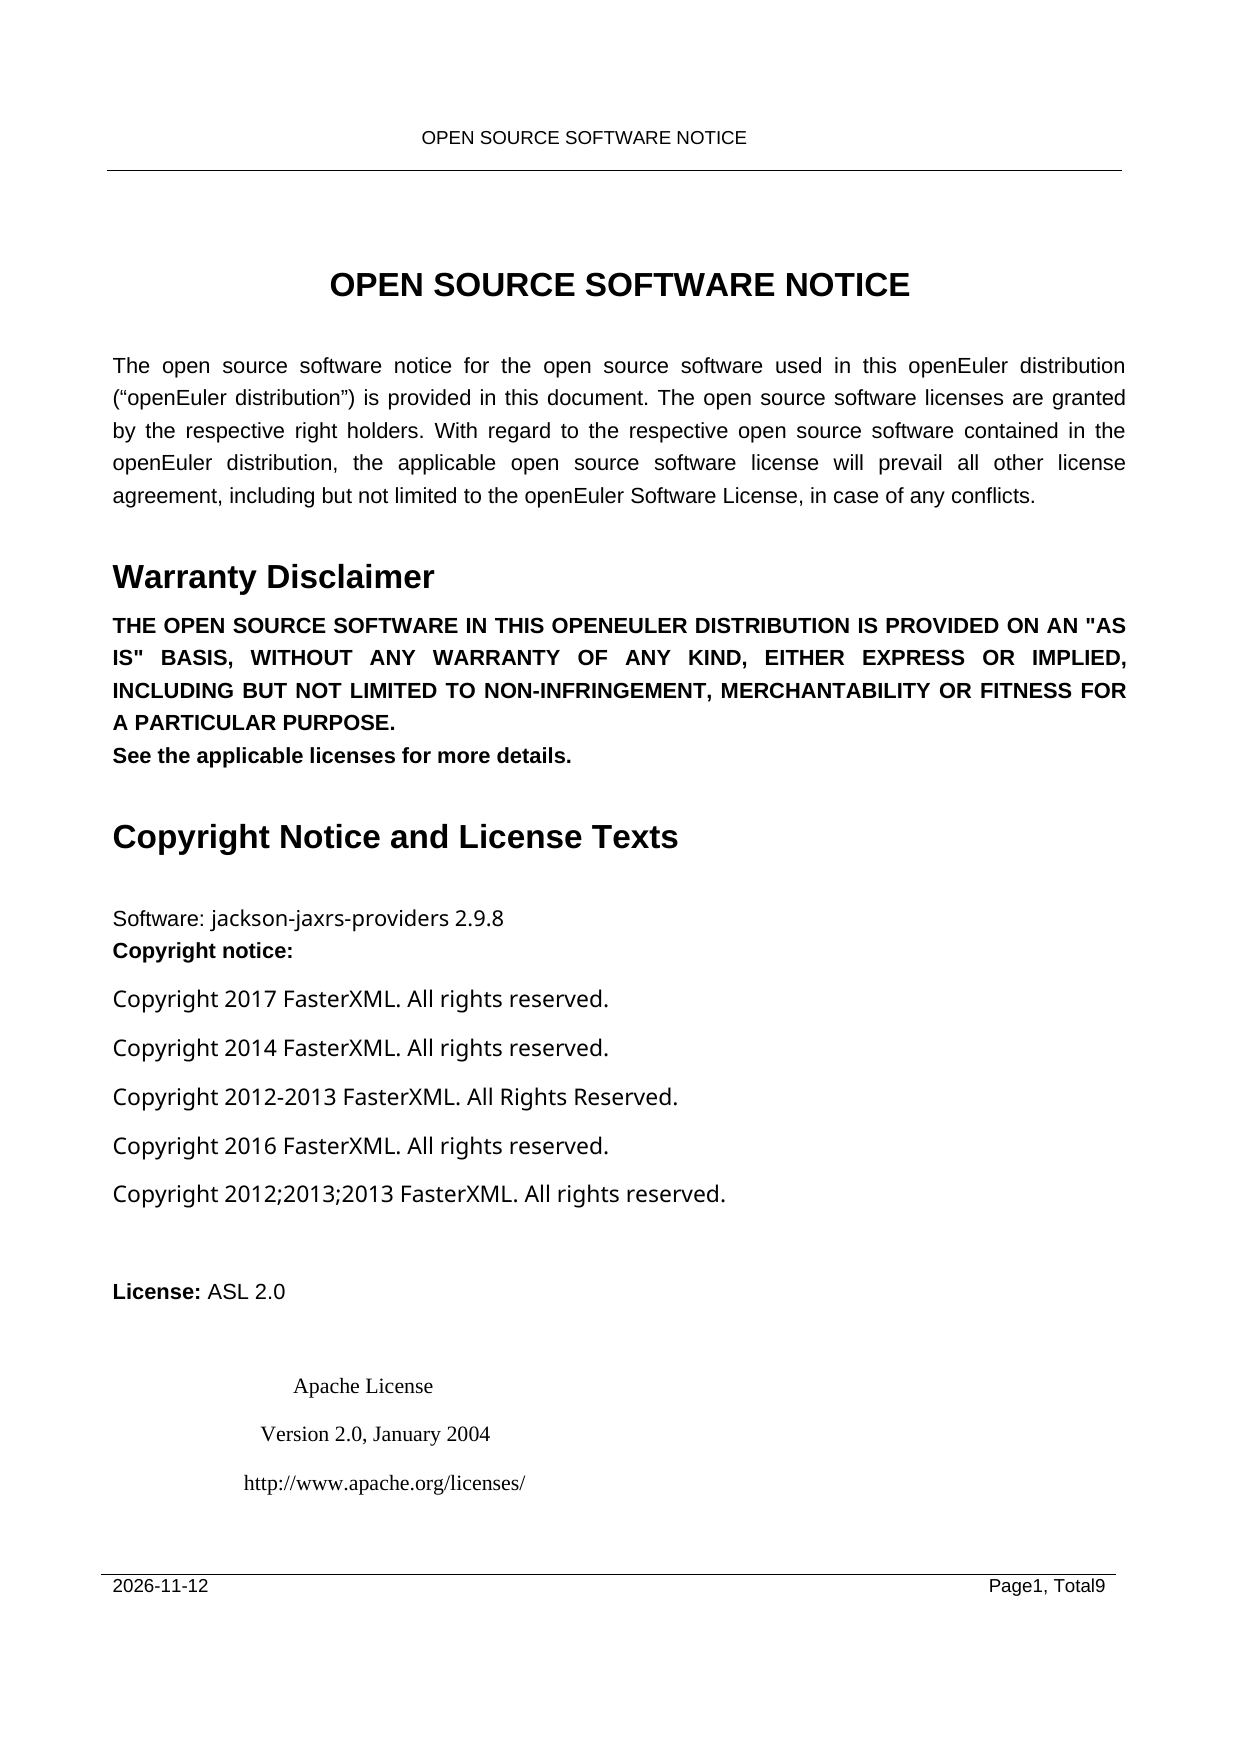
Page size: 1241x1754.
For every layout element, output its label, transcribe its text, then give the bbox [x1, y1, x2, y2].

text OPEN SOURCE SOFTWARE NOTICE [112, 251, 1128, 316]
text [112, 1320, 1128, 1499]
text Copyright notice: Copyright 2017 FasterXML. All rights reserved. Copyright 2014 FasterXML. All rights reserved. Copyright 2012-2013 FasterXML. All Rights Reserved. Copyright 2016 FasterXML. All rights reserved. Copyright 2012;2013;2013 FasterXML. All rights reserved. [112, 934, 1128, 1259]
text Copyright Notice and License Texts [112, 804, 1128, 869]
text Software: jackson-jaxrs-providers 2.9.8 [112, 901, 1128, 934]
text Warranty Disclaimer [112, 544, 1128, 609]
text THE OPEN SOURCE SOFTWARE IN THIS OPENEULER DISTRIBUTION IS PROVIDED ON AN "AS IS" BASIS, WITHOUT ANY WARRANTY OF ANY KIND, EITHER EXPRESS OR IMPLIED, INCLUDING BUT NOT LIMITED TO NON-INFRINGEMENT, MERCHANTABILITY OR FITNESS FOR A PARTICULAR PURPOSE. See the applicable licenses for more details. [112, 609, 1128, 771]
text License: ASL 2.0 [112, 1275, 1128, 1308]
text The open source software notice for the open source software used in this openEuler distribution (“openEuler distribution”) is provided in this document. The open source software licenses are granted by the respective right holders. With regard to the respective open source software contained in the openEuler distribution, the applicable open source software license will prevail all other license agreement, including but not limited to the openEuler Software License, in case of any conflicts. [112, 349, 1128, 511]
